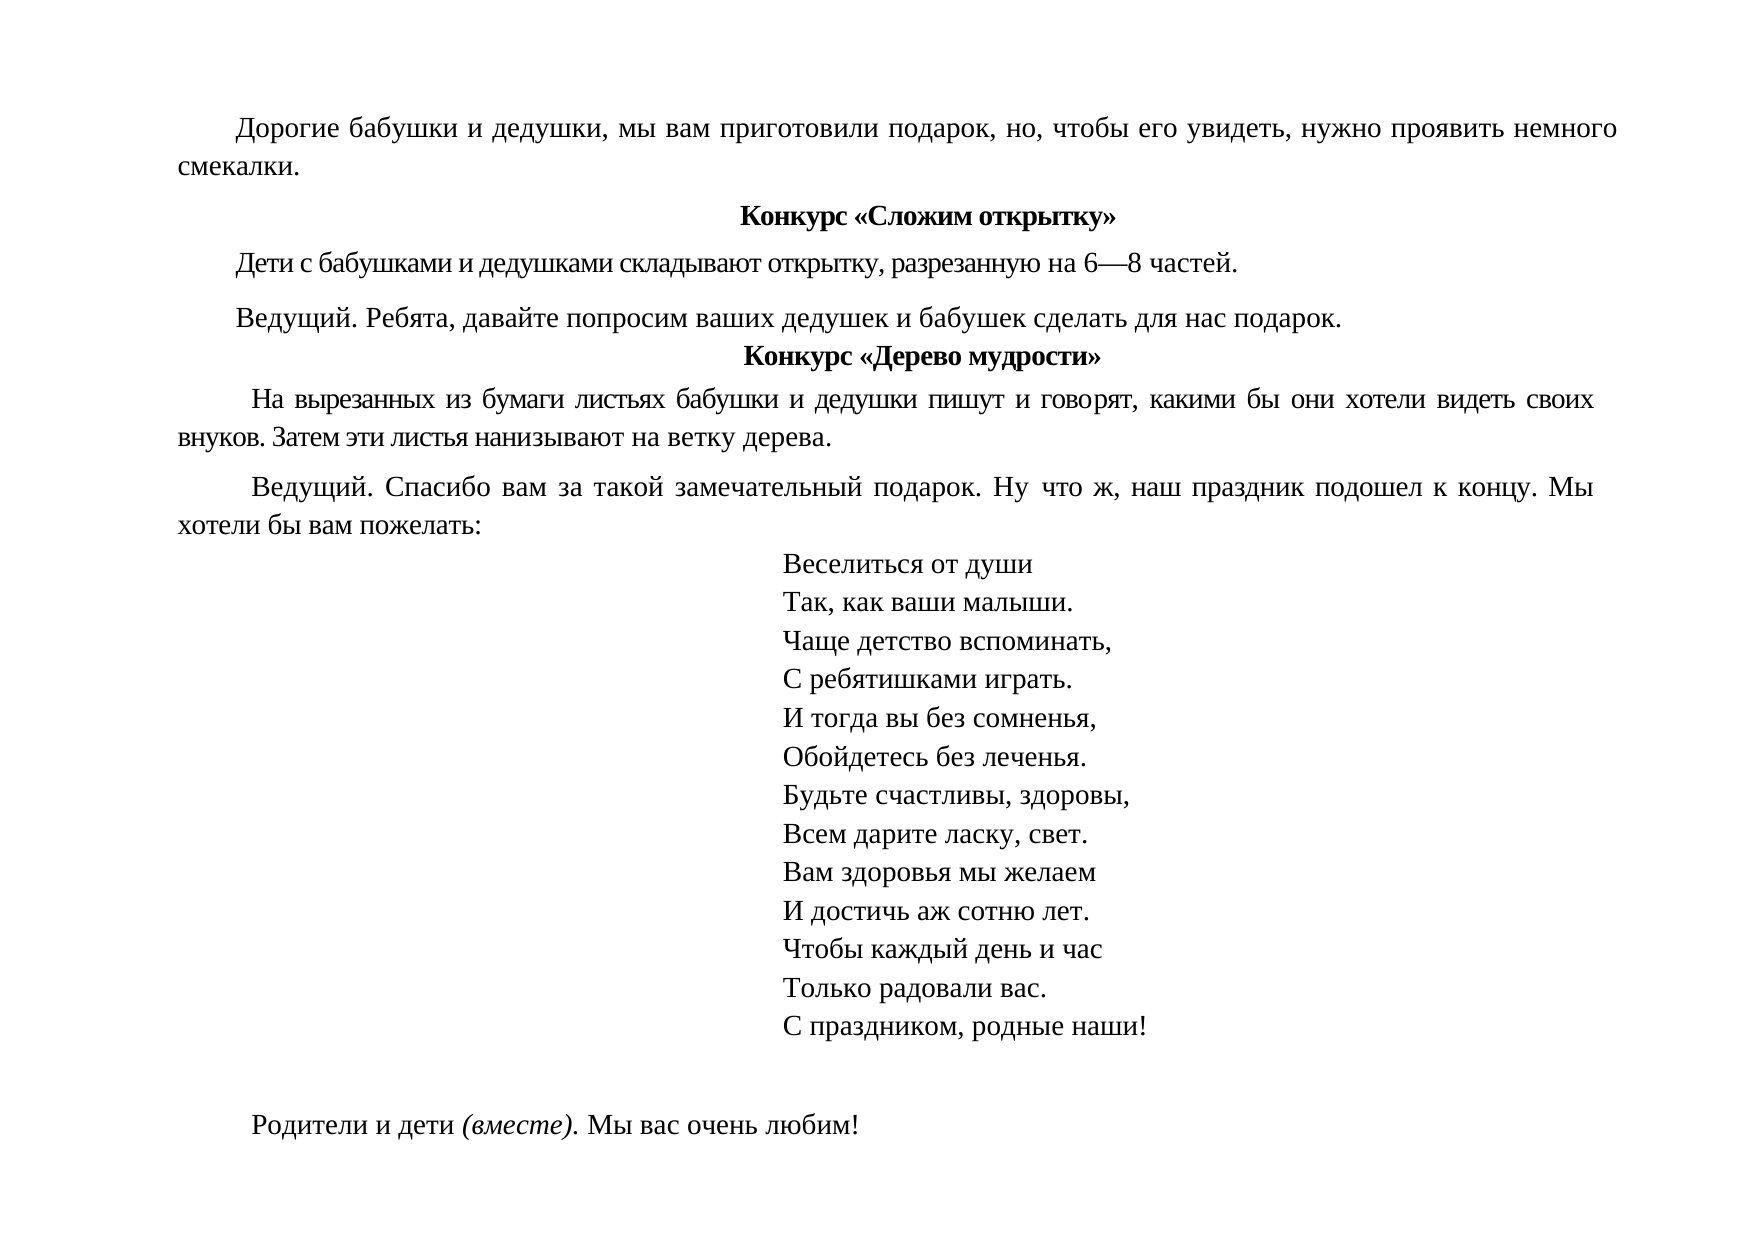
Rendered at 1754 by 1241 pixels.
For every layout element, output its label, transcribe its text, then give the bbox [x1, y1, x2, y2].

text С праздником, родные наши! [177, 1008, 1595, 1042]
text Чаще детство вспоминать, [177, 623, 1595, 657]
text Родители и дети (вместе). Мы вас очень любим! [177, 1107, 1595, 1141]
text Дорогие бабушки и дедушки, мы вам приготовили подарок, но, чтобы его увидеть, нужно проявить немного смекалки. [177, 110, 1620, 182]
text Так, как ваши малыши. [177, 584, 1595, 618]
text Веселиться от души [177, 546, 1595, 579]
text Всем дарите ласку, свет. [177, 816, 1595, 849]
text С ребятишками играть. [177, 662, 1595, 695]
text И тогда вы без сомненья, [177, 700, 1595, 734]
text Ведущий. Ребята, давайте попросим ваших дедушек и бабушек сделать для нас подарок. [177, 300, 1619, 333]
text Дети с бабушками и дедушками складывают открытку, разрезанную на 6—8 частей. [177, 245, 1620, 278]
text Вам здоровья мы желаем [177, 854, 1595, 888]
text Только радовали вас. [177, 970, 1595, 1003]
text Будьте счастливы, здоровы, [177, 777, 1595, 811]
text На вырезанных из бумаги листьях бабушки и дедушки пишут и говорят, какими бы они хотели видеть своих внуков. Затем эти листья нанизывают на ветку дерева. [177, 381, 1595, 453]
text Ведущий. Спасибо вам за такой замечательный подарок. Ну что ж, наш праздник подошел к концу. Мы хотели бы вам пожелать: [177, 469, 1595, 541]
text И достичь аж сотню лет. [177, 893, 1595, 926]
text Конкурс «Сложим открытку» [177, 198, 1622, 232]
text Чтобы каждый день и час [177, 931, 1595, 965]
text Обойдетесь без леченья. [177, 739, 1595, 772]
text Конкурс «Дерево мудрости» [177, 338, 1595, 372]
